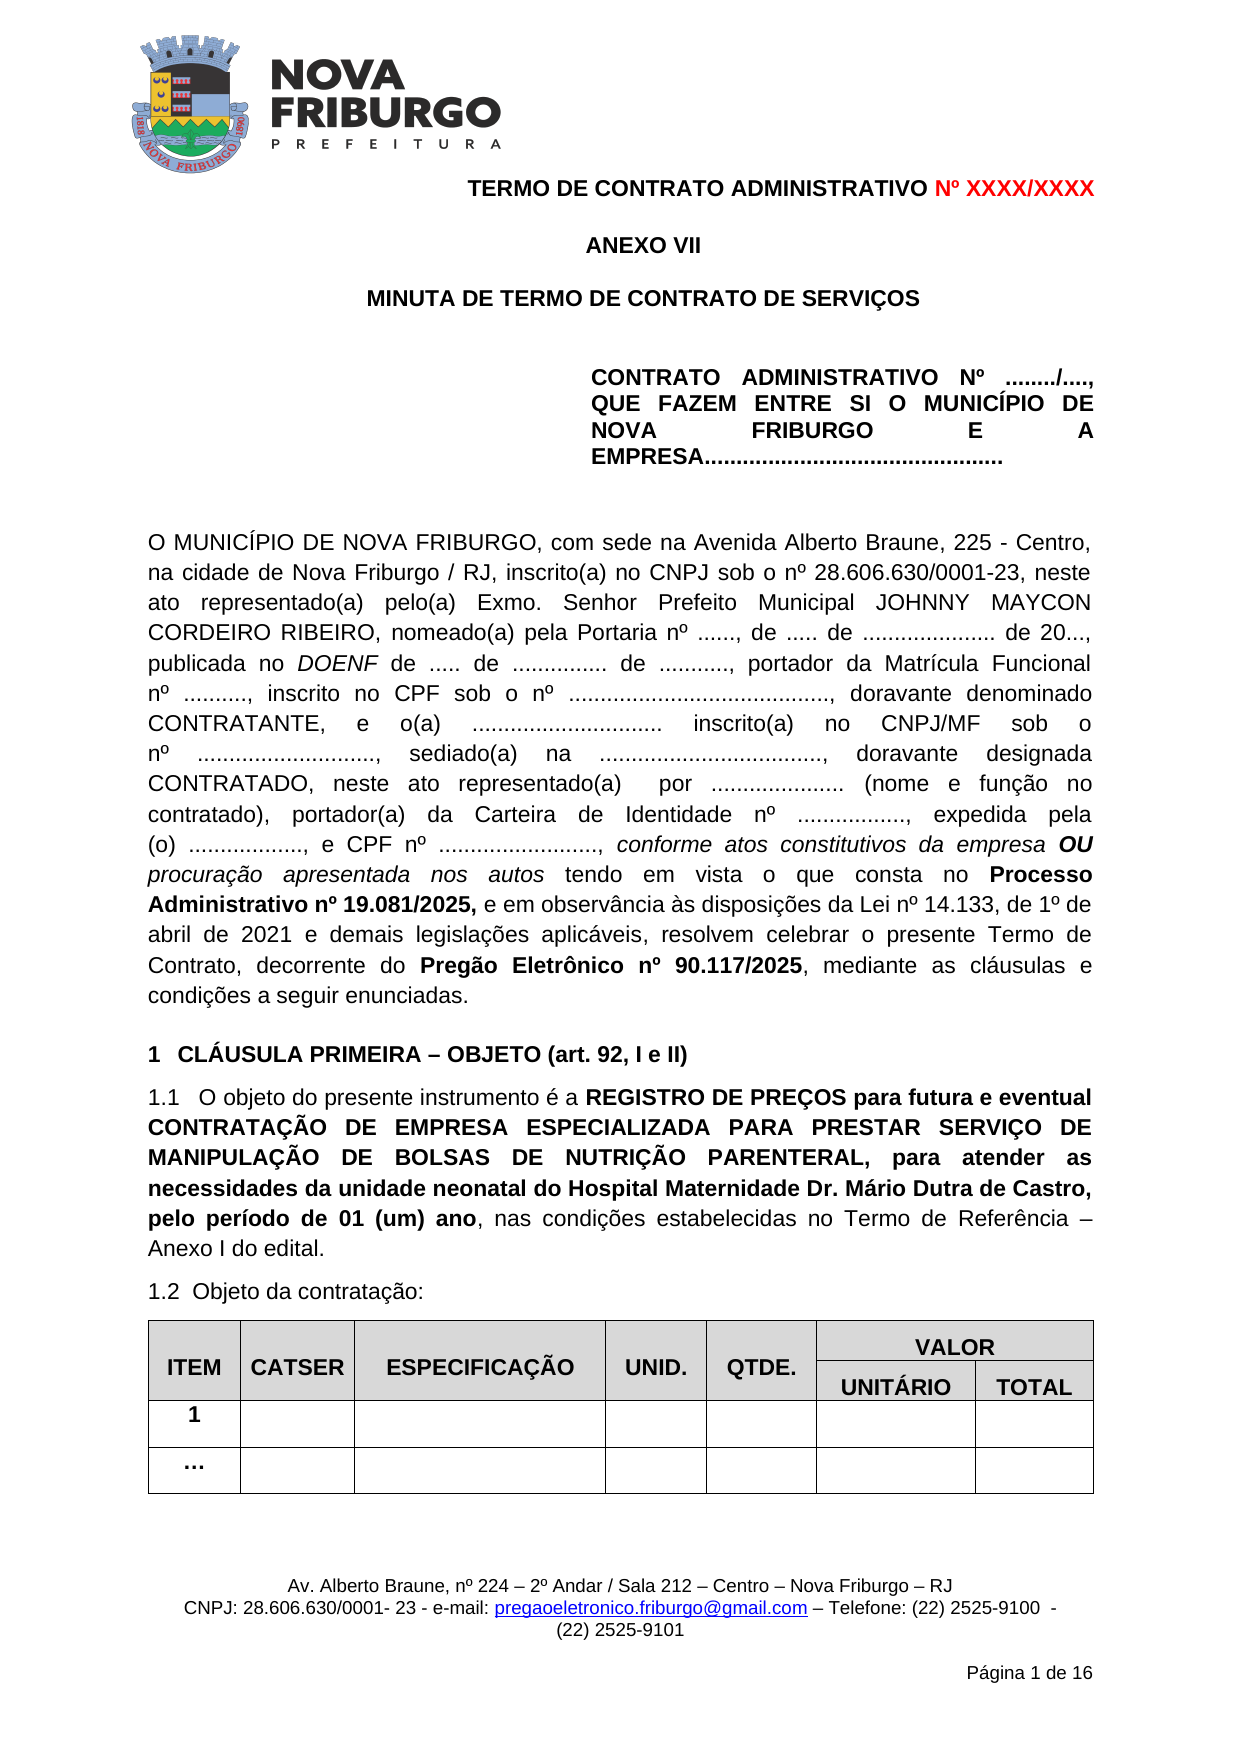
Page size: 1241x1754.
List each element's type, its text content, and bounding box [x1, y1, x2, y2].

table_header UNID. [606, 1321, 706, 1400]
table_header ESPECIFICAÇÃO [355, 1321, 605, 1400]
text CONTRATO ADMINISTRATIVO Nº ......../...., QUE FAZEM ENTRE SI O MUNICÍPIO DE NOVA FRIBURGO E A EMPRESA............................................... [591, 364, 1094, 469]
picture [118, 29, 515, 175]
table_cell … [149, 1448, 240, 1493]
list O objeto do presente instrumento é a REGISTRO DE PREÇOS para futura e eventual CONTRATAÇÃO DE EMPRESA ESPECIALIZADA PARA PRESTAR SERVIÇO DE MANIPULAÇÃO DE BOLSAS DE NUTRIÇÃO PARENTERAL, para atender as necessidades da unidade neonatal do Hospital Maternidade Dr. Mário Dutra de Castro, pelo período de 01 (um) ano, nas condições estabelecidas no Termo de Referência – Anexo I do edital. [148, 1084, 1092, 1261]
table_cell [817, 1448, 975, 1493]
table_header ITEM [149, 1321, 240, 1400]
list CLÁUSULA PRIMEIRA – OBJETO (art. 92, I e II) [148, 1041, 1092, 1068]
text MINUTA DE TERMO DE CONTRATO DE SERVIÇOS [192, 285, 1094, 311]
table_cell UNITÁRIO [817, 1361, 975, 1400]
list Objeto da contratação: [148, 1278, 1092, 1304]
table_cell 1 [149, 1401, 240, 1447]
table_header QTDE. [707, 1321, 816, 1400]
table_cell [976, 1401, 1093, 1447]
table_cell [355, 1401, 605, 1447]
table_header VALOR [817, 1321, 1093, 1360]
text O MUNICÍPIO DE NOVA FRIBURGO, com sede na Avenida Alberto Braune, 225 - Centro, na cidade de Nova Friburgo / RJ, inscrito(a) no CNPJ sob o nº 28.606.630/0001-23, neste ato representado(a) pelo(a) Exmo. Senhor Prefeito Municipal JOHNNY MAYCON CORDEIRO RIBEIRO, nomeado(a) pela Portaria nº ......, de ..... de ..................... de 20..., publicada no DOENF de ..... de ............... de ..........., portador da Matrícula Funcional nº .........., inscrito no CPF sob o nº ........................................., doravante denominado CONTRATANTE, e o(a) .............................. inscrito(a) no CNPJ/MF sob o nº ............................, sediado(a) na ..................................., doravante designada CONTRATADO, neste ato representado(a) por ..................... (nome e função no contratado), portador(a) da Carteira de Identidade nº ................., expedida pela (o) .................., e CPF nº ........................., conforme atos constitutivos da empresa OU procuração apresentada nos autos tendo em vista o que consta no Processo Administrativo nº 19.081/2025, e em observância às disposições da Lei nº 14.133, de 1º de abril de 2021 e demais legislações aplicáveis, resolvem celebrar o presente Termo de Contrato, decorrente do Pregão Eletrônico nº 90.117/2025, mediante as cláusulas e condições a seguir enunciadas. [148, 529, 1092, 1008]
table_cell [606, 1448, 706, 1493]
table_header CATSER [241, 1321, 354, 1400]
table_cell [707, 1448, 816, 1493]
table_cell [241, 1448, 354, 1493]
table_cell [707, 1401, 816, 1447]
table_cell [355, 1448, 605, 1493]
table_cell [976, 1448, 1093, 1493]
table_cell [606, 1401, 706, 1447]
table_cell [817, 1401, 975, 1447]
text ANEXO VII [192, 232, 1094, 258]
table_cell [241, 1401, 354, 1447]
table_cell TOTAL [976, 1361, 1093, 1400]
